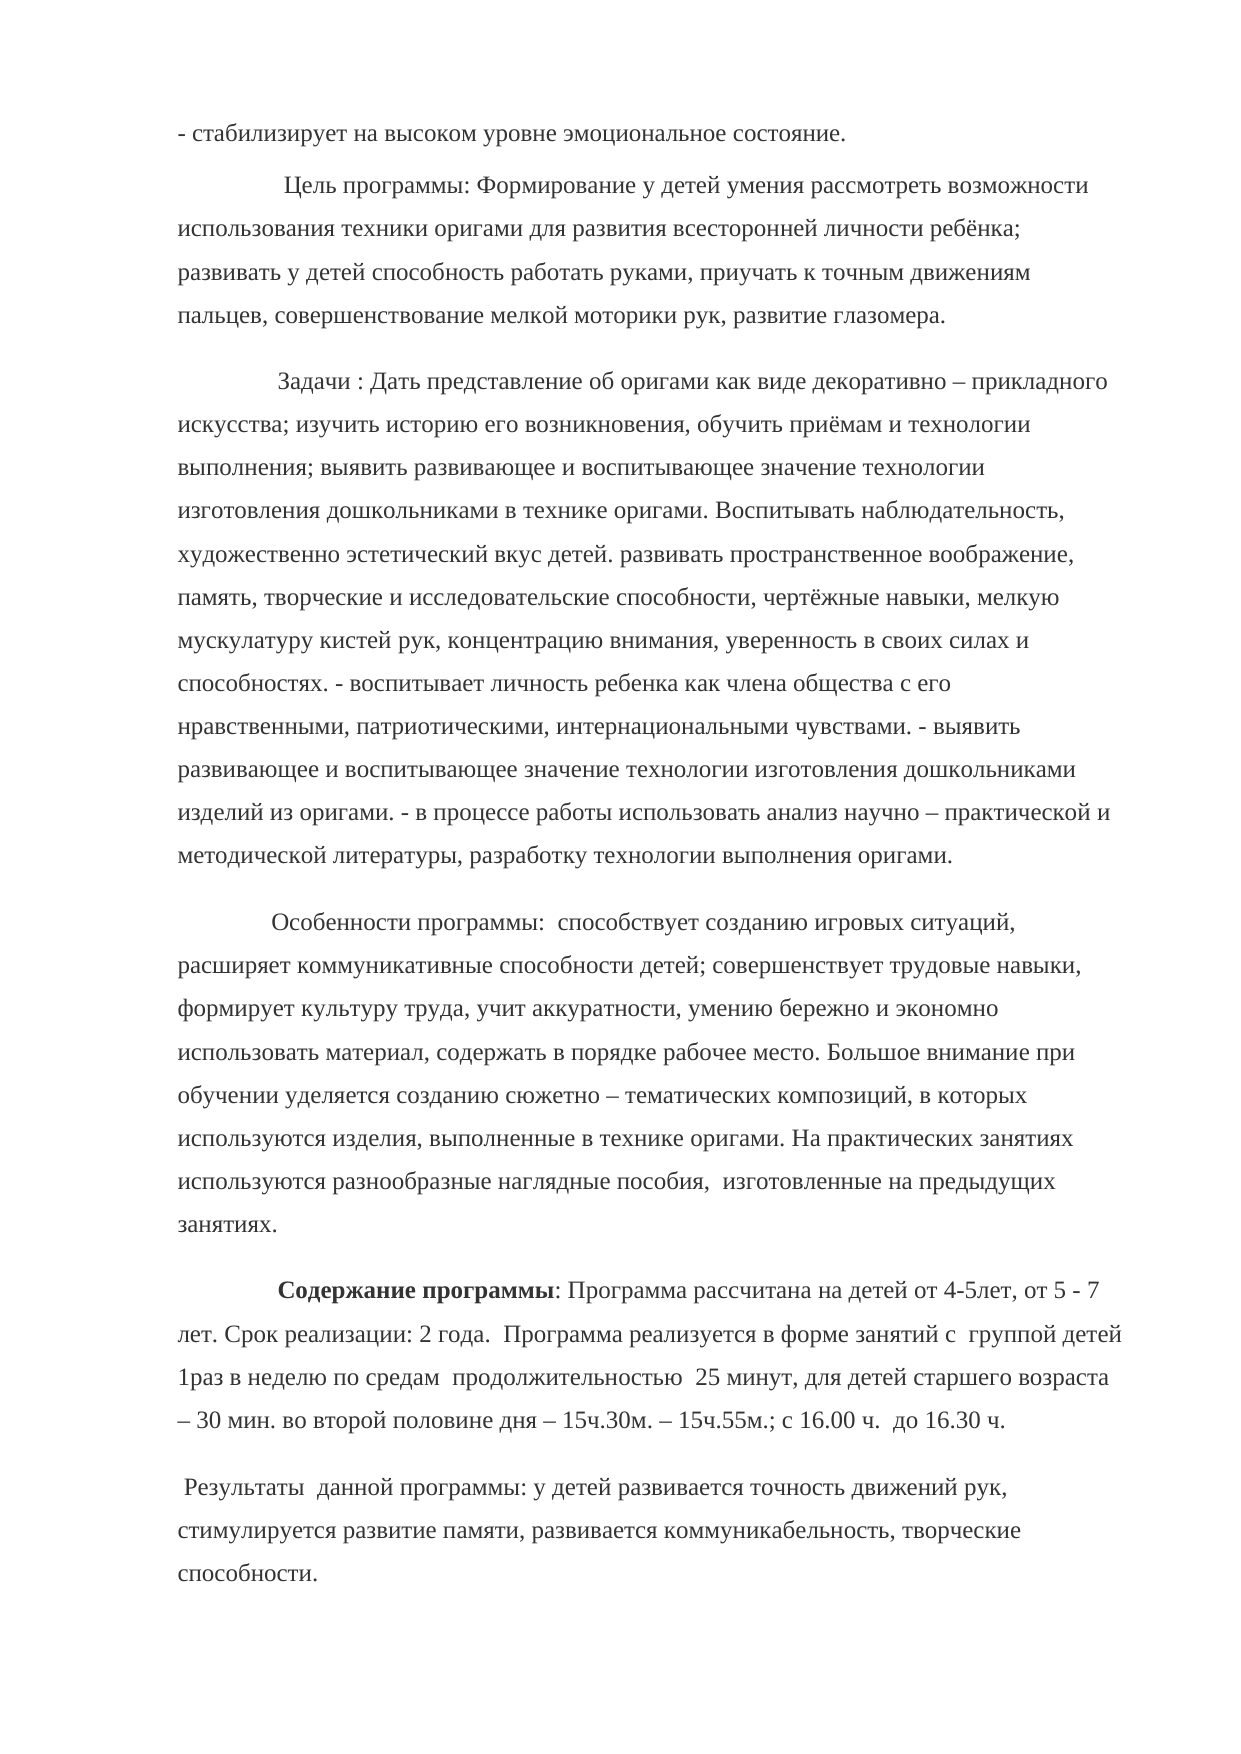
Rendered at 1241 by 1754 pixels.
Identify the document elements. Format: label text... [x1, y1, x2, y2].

text - стабилизирует на высоком уровне эмоциональное состояние. [177, 118, 1122, 147]
text Задачи : Дать представление об оригами как виде декоративно – прикладного искусства; изучить историю его возникновения, обучить приёмам и технологии выполнения; выявить развивающее и воспитывающее значение технологии изготовления дошкольниками в технике оригами. Воспитывать наблюдательность, художественно эстетический вкус детей. развивать пространственное воображение, память, творческие и исследовательские способности, чертёжные навыки, мелкую мускулатуру кистей рук, концентрацию внимания, уверенность в своих силах и способностях. - воспитывает личность ребенка как члена общества с его нравственными, патриотическими, интернациональными чувствами. - выявить развивающее и воспитывающее значение технологии изготовления дошкольниками изделий из оригами. - в процессе работы использовать анализ научно – практической и методической литературы, разработку технологии выполнения оригами. [177, 366, 1122, 869]
text Содержание программы: Программа рассчитана на детей от 4-5лет, от 5 - 7 лет. Срок реализации: 2 года. Программа реализуется в форме занятий с группой детей 1раз в неделю по средам продолжительностью 25 минут, для детей старшего возраста – 30 мин. во второй половине дня – 15ч.30м. – 15ч.55м.; с 16.00 ч. до 16.30 ч. [177, 1276, 1122, 1434]
text Цель программы: Формирование у детей умения рассмотреть возможности использования техники оригами для развития всесторонней личности ребёнка; развивать у детей способность работать руками, приучать к точным движениям пальцев, совершенствование мелкой моторики рук, развитие глазомера. [177, 170, 1122, 328]
text Особенности программы: способствует созданию игровых ситуаций, расширяет коммуникативные способности детей; совершенствует трудовые навыки, формирует культуру труда, учит аккуратности, умению бережно и экономно использовать материал, содержать в порядке рабочее место. Большое внимание при обучении уделяется созданию сюжетно – тематических композиций, в которых используются изделия, выполненные в технике оригами. На практических занятиях используются разнообразные наглядные пособия, изготовленные на предыдущих занятиях. [177, 907, 1122, 1238]
text Результаты данной программы: у детей развивается точность движений рук, стимулируется развитие памяти, развивается коммуникабельность, творческие способности. [177, 1472, 1122, 1587]
